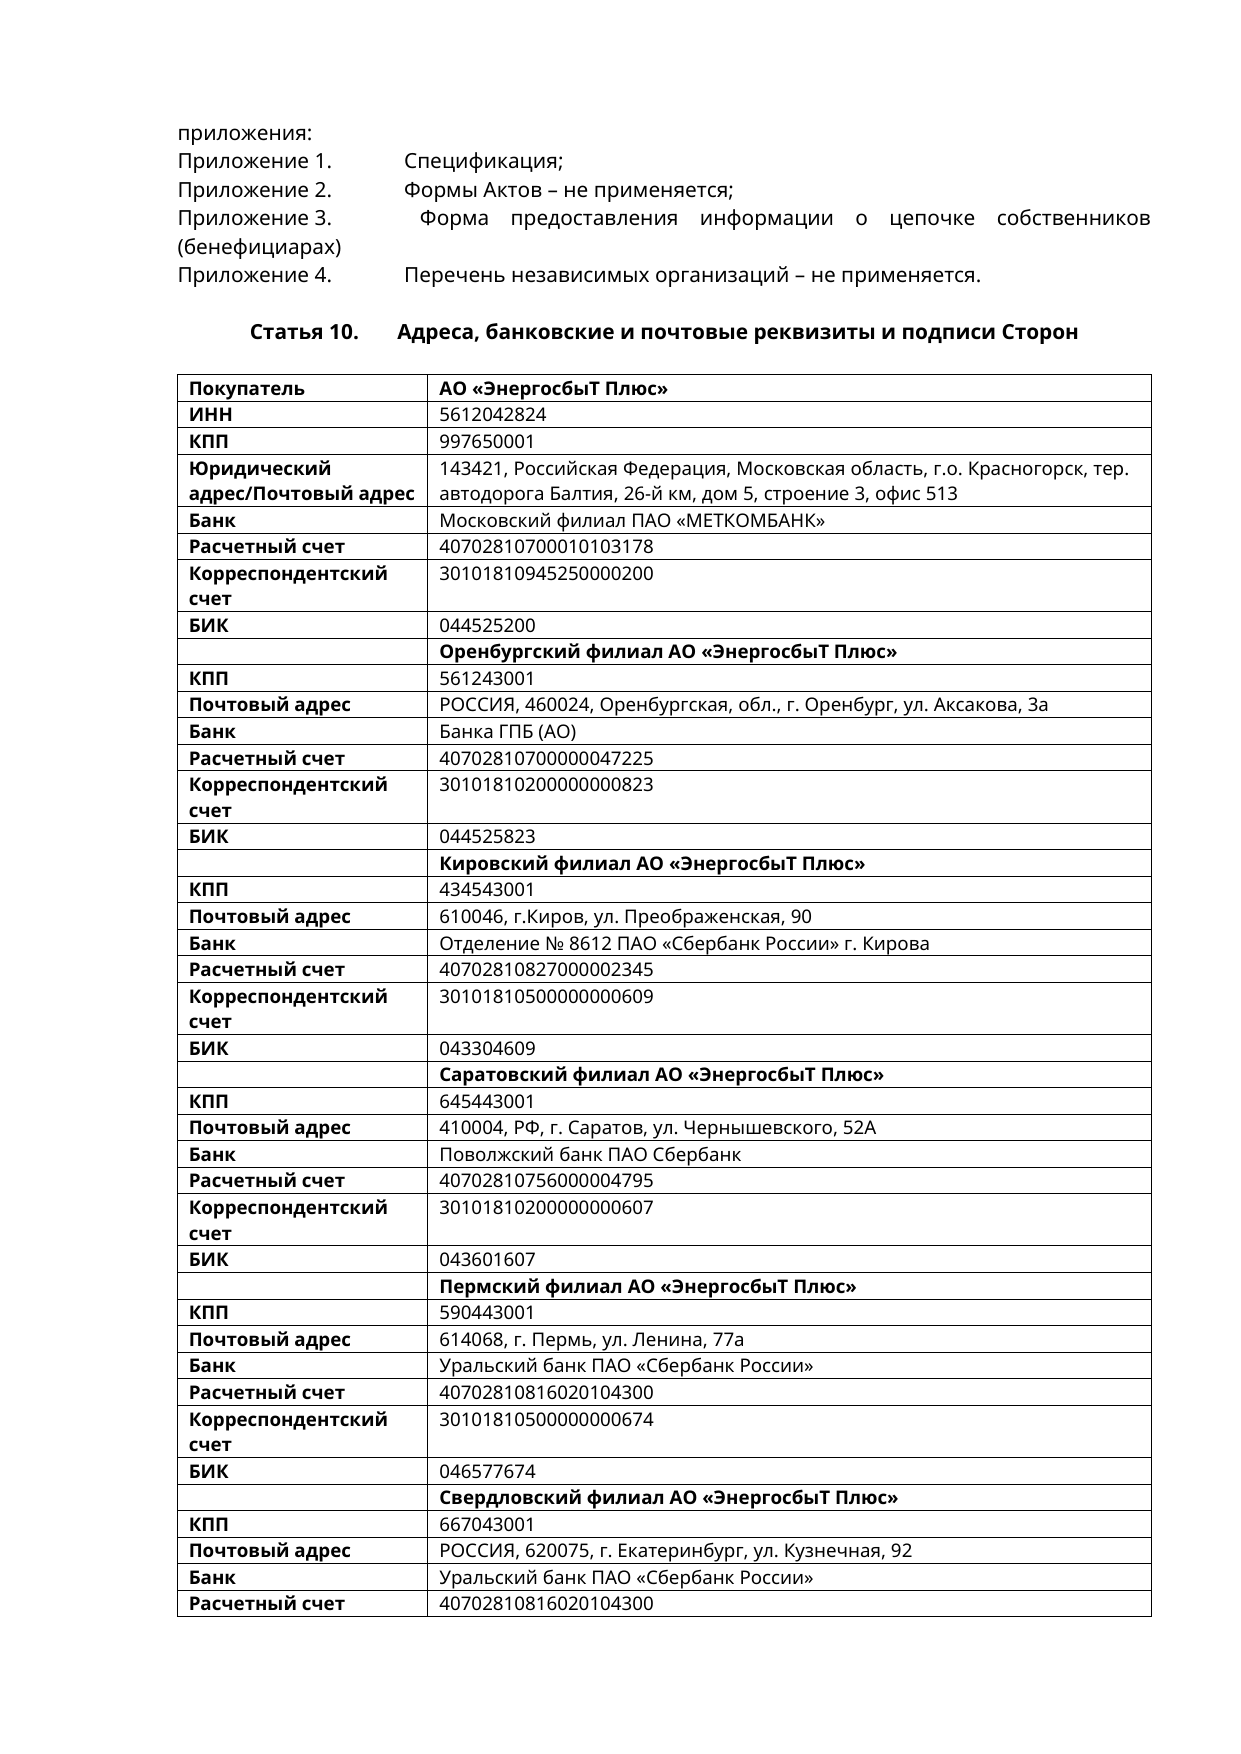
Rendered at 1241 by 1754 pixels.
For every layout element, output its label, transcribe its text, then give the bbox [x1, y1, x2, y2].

table_cell КПП [178, 1088, 427, 1114]
table_cell Уральский банк ПАО «Сбербанк России» [428, 1564, 1151, 1590]
table_cell [178, 1273, 427, 1298]
table_cell Почтовый адрес [178, 1115, 427, 1140]
table_cell Пермский филиал АО «ЭнергосбыТ Плюс» [428, 1273, 1151, 1298]
table_cell Корреспондентский счет [178, 560, 427, 611]
table_cell 40702810827000002345 [428, 956, 1151, 982]
table_cell Оренбургский филиал АО «ЭнергосбыТ Плюс» [428, 639, 1151, 664]
list Адреса, банковские и почтовые реквизиты и подписи Сторон [177, 317, 1152, 346]
table_cell 046577674 [428, 1458, 1151, 1483]
list Форма предоставления информации о цепочке собственников (бенефициарах) [177, 203, 1152, 260]
table_cell БИК [178, 612, 427, 638]
table_cell 40702810700000047225 [428, 745, 1151, 770]
table_cell КПП [178, 428, 427, 454]
table_cell Поволжский банк ПАО Сбербанк [428, 1141, 1151, 1167]
table_cell 434543001 [428, 877, 1151, 902]
table_cell КПП [178, 665, 427, 691]
table_cell [178, 639, 427, 664]
table_cell 044525200 [428, 612, 1151, 638]
table_cell 043601607 [428, 1246, 1151, 1272]
table_header АО «ЭнергосбыТ Плюс» [428, 375, 1151, 401]
table_cell Банк [178, 718, 427, 744]
table_cell Банка ГПБ (АО) [428, 718, 1151, 744]
table_cell 410004, РФ, г. Саратов, ул. Чернышевского, 52А [428, 1115, 1151, 1140]
table_cell Расчетный счет [178, 1168, 427, 1193]
table_cell [178, 850, 427, 876]
table_cell Банк [178, 1141, 427, 1167]
table_cell РОССИЯ, 620075, г. Екатеринбург, ул. Кузнечная, 92 [428, 1538, 1151, 1563]
table_cell Почтовый адрес [178, 903, 427, 929]
table_header Покупатель [178, 375, 427, 401]
table_cell Банк [178, 1564, 427, 1590]
table_cell 645443001 [428, 1088, 1151, 1114]
table_cell 610046, г.Киров, ул. Преображенская, 90 [428, 903, 1151, 929]
table_cell Уральский банк ПАО «Сбербанк России» [428, 1353, 1151, 1378]
table_cell БИК [178, 1246, 427, 1272]
table_cell БИК [178, 824, 427, 849]
table_cell 40702810816020104300 [428, 1591, 1151, 1616]
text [177, 118, 1152, 147]
table_cell ИНН [178, 402, 427, 427]
table_cell 30101810500000000674 [428, 1406, 1151, 1457]
table_cell Почтовый адрес [178, 692, 427, 717]
table_cell КПП [178, 877, 427, 902]
table_cell Корреспондентский счет [178, 983, 427, 1034]
table_cell 40702810756000004795 [428, 1168, 1151, 1193]
table_cell Расчетный счет [178, 1591, 427, 1616]
list Перечень независимых организаций – не применяется. [177, 260, 1152, 289]
table_cell РОССИЯ, 460024, Оренбургская, обл., г. Оренбург, ул. Аксакова, 3а [428, 692, 1151, 717]
table_cell 30101810500000000609 [428, 983, 1151, 1034]
table_cell Расчетный счет [178, 745, 427, 770]
table_cell 614068, г. Пермь, ул. Ленина, 77а [428, 1326, 1151, 1352]
table_cell 40702810700010103178 [428, 534, 1151, 559]
table_cell 30101810945250000200 [428, 560, 1151, 611]
table_cell Юридический адрес/Почтовый адрес [178, 455, 427, 506]
table_cell Почтовый адрес [178, 1326, 427, 1352]
table_cell Отделение № 8612 ПАО «Сбербанк России» г. Кирова [428, 930, 1151, 955]
table_cell БИК [178, 1458, 427, 1483]
table_cell Почтовый адрес [178, 1538, 427, 1563]
table_cell 590443001 [428, 1300, 1151, 1325]
table_cell 044525823 [428, 824, 1151, 849]
table_cell 40702810816020104300 [428, 1379, 1151, 1405]
table_cell Расчетный счет [178, 956, 427, 982]
table_cell Банк [178, 930, 427, 955]
table_cell 667043001 [428, 1511, 1151, 1537]
table_cell 043304609 [428, 1035, 1151, 1061]
table_cell Банк [178, 507, 427, 532]
list Формы Актов – не применяется; [177, 175, 1152, 203]
table_cell Свердловский филиал АО «ЭнергосбыТ Плюс» [428, 1485, 1151, 1510]
table_cell Расчетный счет [178, 534, 427, 559]
table_cell Корреспондентский счет [178, 1406, 427, 1457]
table_cell [178, 1485, 427, 1510]
table_cell БИК [178, 1035, 427, 1061]
table_cell 143421, Российская Федерация, Московская область, г.о. Красногорск, тер. автодорога Балтия, 26-й км, дом 5, строение 3, офис 513 [428, 455, 1151, 506]
table_cell КПП [178, 1511, 427, 1537]
list Спецификация; [177, 147, 1152, 175]
table_cell Московский филиал ПАО «МЕТКОМБАНК» [428, 507, 1151, 532]
table_cell Кировский филиал АО «ЭнергосбыТ Плюс» [428, 850, 1151, 876]
table_cell 30101810200000000607 [428, 1194, 1151, 1245]
table_cell 5612042824 [428, 402, 1151, 427]
table_cell Корреспондентский счет [178, 771, 427, 822]
table_cell [178, 1062, 427, 1087]
table_cell КПП [178, 1300, 427, 1325]
table_cell 30101810200000000823 [428, 771, 1151, 822]
table_cell Расчетный счет [178, 1379, 427, 1405]
table_cell 997650001 [428, 428, 1151, 454]
table_cell Корреспондентский счет [178, 1194, 427, 1245]
table_cell Саратовский филиал АО «ЭнергосбыТ Плюс» [428, 1062, 1151, 1087]
table_cell 561243001 [428, 665, 1151, 691]
table_cell Банк [178, 1353, 427, 1378]
